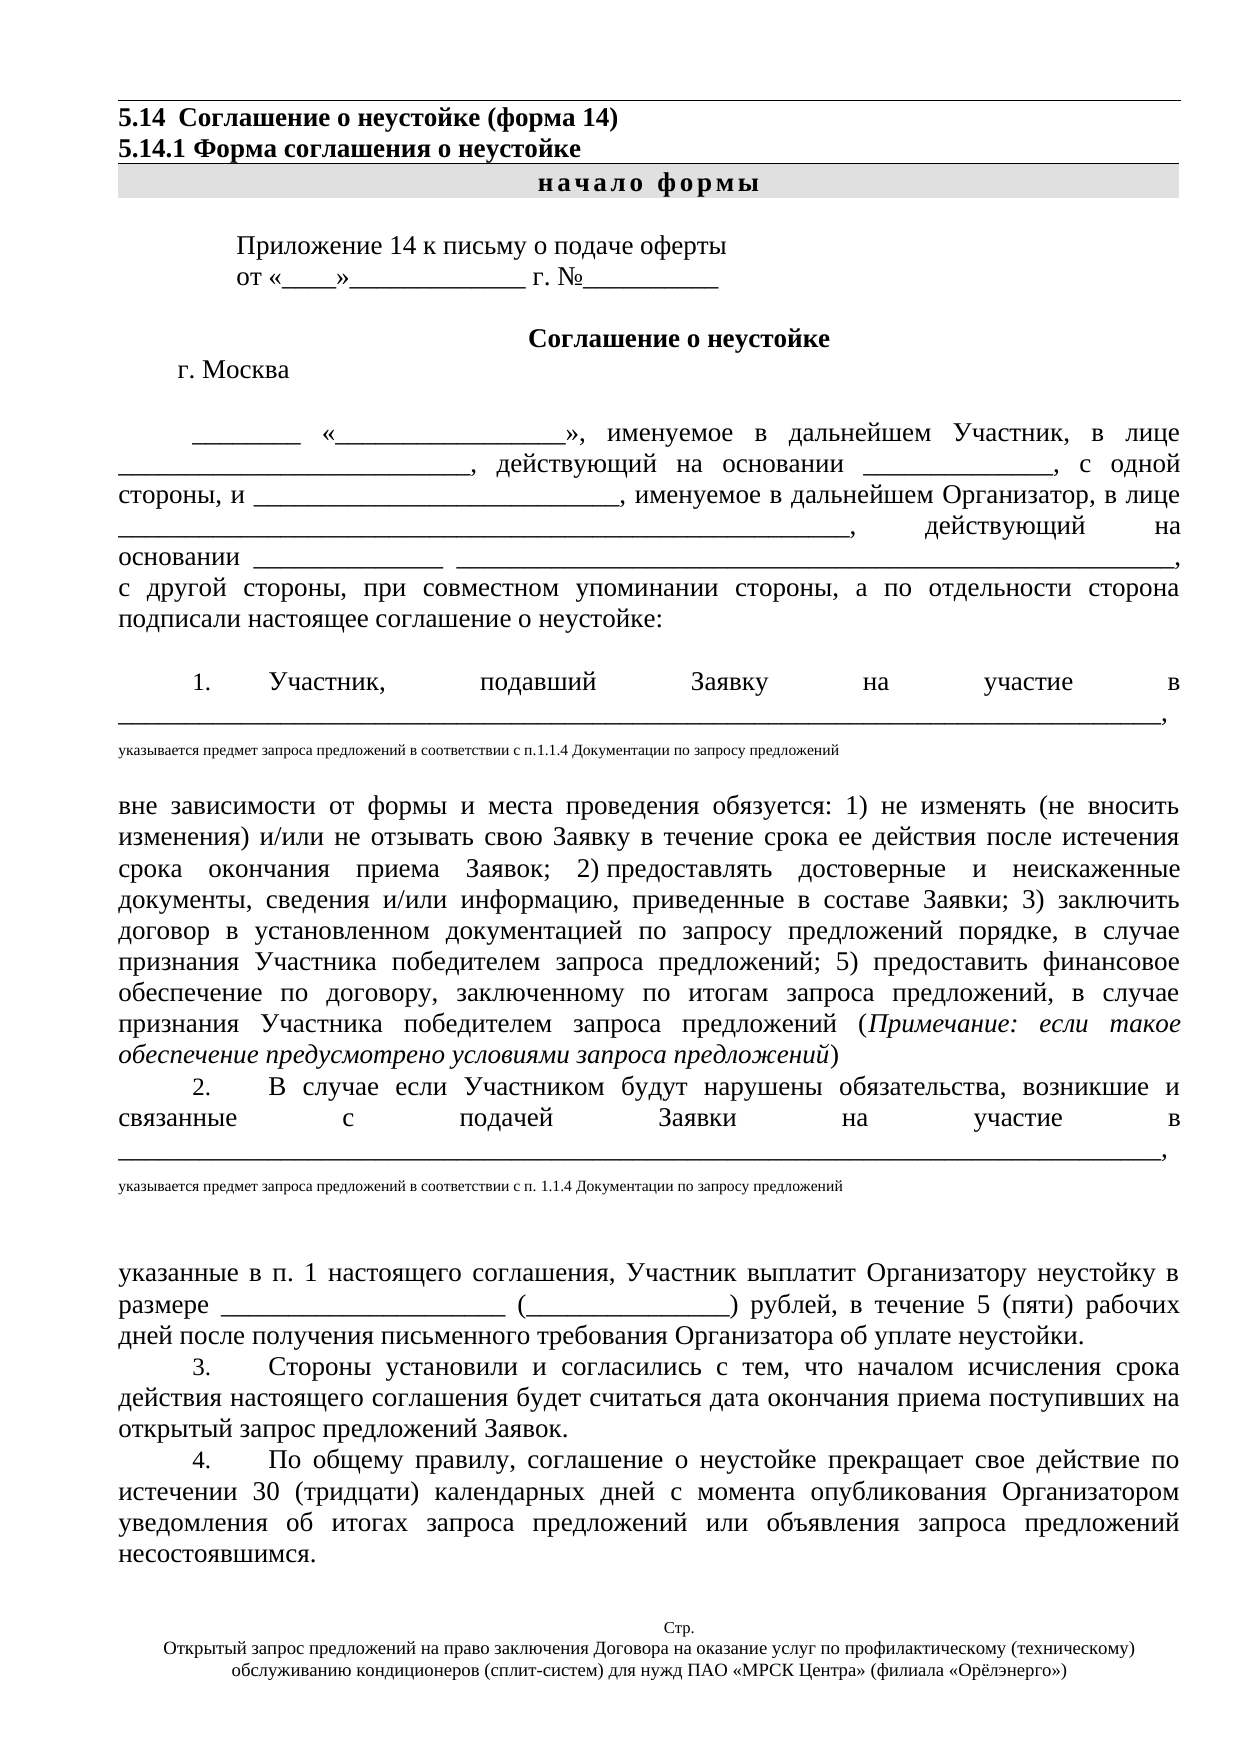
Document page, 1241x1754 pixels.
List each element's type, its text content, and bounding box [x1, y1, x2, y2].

list Участник, подавший Заявку на участие в _____________________________________________________________________________, [118, 665, 1181, 727]
text указывается предмет запроса предложений в соответствии с п.1.1.4 Документации по запросу предложений [118, 727, 1181, 758]
text указанные в п. 1 настоящего соглашения, Участник выплатит Организатору неустойку в размере _____________________ (_______________) рублей, в течение 5 (пяти) рабочих дней после получения письменного требования Организатора об уплате неустойки. [118, 1257, 1181, 1350]
list Стороны установили и согласились с тем, что началом исчисления срока действия настоящего соглашения будет считаться дата окончания приема поступивших на открытый запрос предложений Заявок. [118, 1350, 1181, 1443]
text указывается предмет запроса предложений в соответствии с п. 1.1.4 Документации по запросу предложений [118, 1163, 1181, 1194]
subtitle Соглашение о неустойке (форма 14) [118, 101, 1181, 132]
text ________ «_________________», именуемое в дальнейшем Участник, в лице __________________________, действующий на основании ______________, с одной стороны, и ___________________________, именуемое в дальнейшем Организатор, в лице ______________________________________________________, действующий на основании ______________ _____________________________________________________, с другой стороны, при совместном упоминании стороны, а по отдельности сторона подписали настоящее соглашение о неустойке: [118, 416, 1181, 634]
text Соглашение о неустойке [118, 322, 1181, 353]
list В случае если Участником будут нарушены обязательства, возникшие и связанные с подачей Заявки на участие в _____________________________________________________________________________, [118, 1070, 1181, 1163]
text Приложение 14 к письму о подаче оферты от «____»_____________ г. №__________ [236, 229, 1181, 291]
subtitle Форма соглашения о неустойке [118, 132, 1181, 163]
text начало формы [118, 164, 1179, 198]
text вне зависимости от формы и места проведения обязуется: 1) не изменять (не вносить изменения) и/или не отзывать свою Заявку в течение срока ее действия после истечения срока окончания приема Заявок; 2) предоставлять достоверные и неискаженные документы, сведения и/или информацию, приведенные в составе Заявки; 3) заключить договор в установленном документацией по запросу предложений порядке, в случае признания Участника победителем запроса предложений; 5) предоставить финансовое обеспечение по договору, заключенному по итогам запроса предложений, в случае признания Участника победителем запроса предложений (Примечание: если такое обеспечение предусмотрено условиями запроса предложений) [118, 789, 1181, 1070]
text г. Москва [118, 353, 1181, 384]
list По общему правилу, соглашение о неустойке прекращает свое действие по истечении 30 (тридцати) календарных дней с момента опубликования Организатором уведомления об итогах запроса предложений или объявления запроса предложений несостоявшимся. [118, 1443, 1181, 1568]
